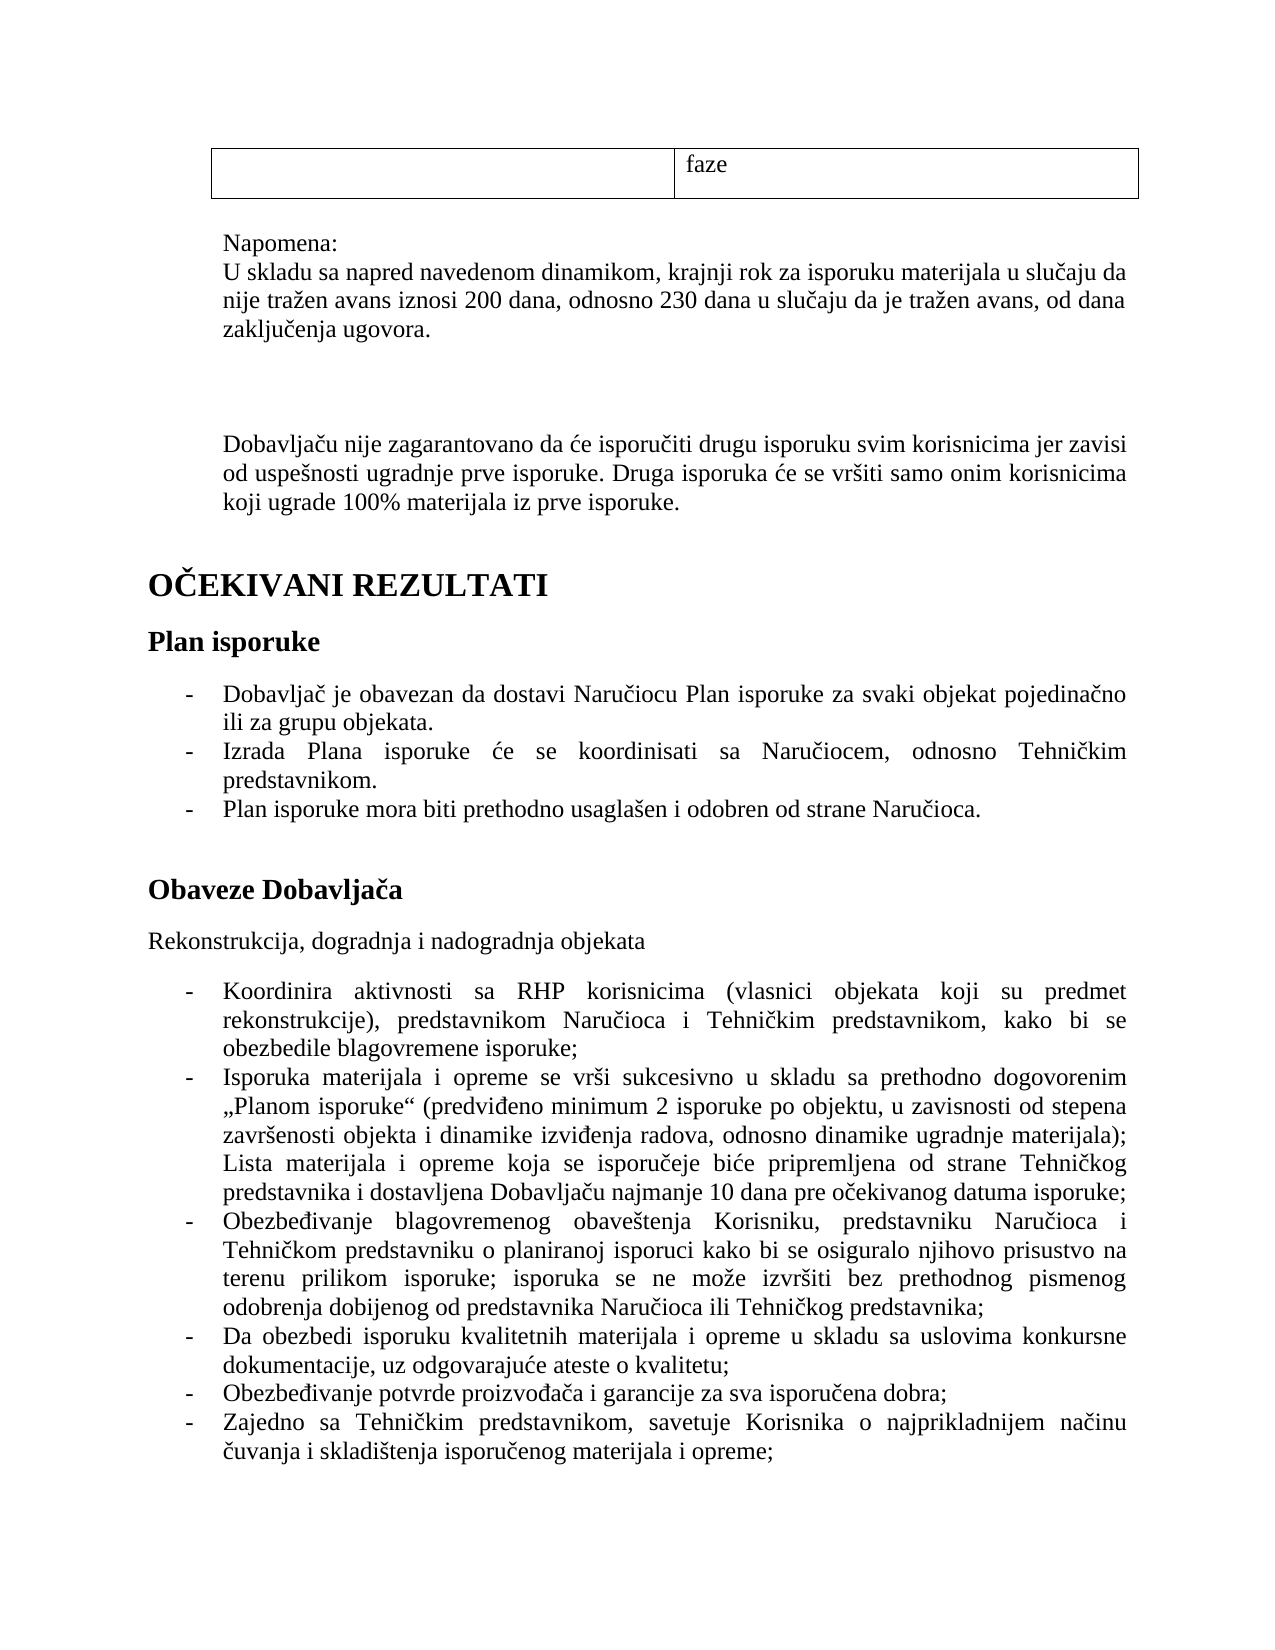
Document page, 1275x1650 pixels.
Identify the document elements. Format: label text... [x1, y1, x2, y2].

list Izrada Plana isporuke će se koordinisati sa Naručiocem, odnosno Tehničkim predstavnikom. [185, 736, 1127, 794]
list Zajedno sa Tehničkim predstavnikom, savetuje Korisnika o najprikladnijem načinu čuvanja i skladištenja isporučenog materijala i opreme; [185, 1407, 1127, 1465]
list Da obezbedi isporuku kvalitetnih materijala i opreme u skladu sa uslovima konkursne dokumentacije, uz odgovarajuće ateste o kvalitetu; [185, 1321, 1127, 1378]
list Dobavljač je obavezan da dostavi Naručiocu Plan isporuke za svaki objekat pojedinačno ili za grupu objekata. [185, 679, 1127, 736]
list Isporuka materijala i opreme se vrši sukcesivno u skladu sa prethodno dogovorenim „Planom isporuke“ (predviđeno minimum 2 isporuke po objektu, u zavisnosti od stepena završenosti objekta i dinamike izviđenja radova, odnosno dinamike ugradnje materijala); Lista materijala i opreme koja se isporučeje biće pripremljena od strane Tehničkog predstavnika i dostavljena Dobavljaču najmanje 10 dana pre očekivanog datuma isporuke; [185, 1062, 1127, 1206]
text Obaveze Dobavljača [148, 872, 1127, 906]
list Obezbeđivanje potvrde proizvođača i garancije za sva isporučena dobra; [185, 1378, 1127, 1407]
list Dobavljaču nije zagarantovano da će isporučiti drugu isporuku svim korisnicima jer zavisi od uspešnosti ugradnje prve isporuke. Druga isporuka će se vršiti samo onim korisnicima koji ugrade 100% materijala iz prve isporuke. [223, 429, 1127, 516]
list U skladu sa napred navedenom dinamikom, krajnji rok za isporuku materijala u slučaju da nije tražen avans iznosi 200 dana, odnosno 230 dana u slučaju da je tražen avans, od dana zaključenja ugovora. [223, 257, 1127, 343]
list Obezbeđivanje blagovremenog obaveštenja Korisniku, predstavniku Naručioca i Tehničkom predstavniku o planiranoj isporuci kako bi se osiguralo njihovo prisustvo na terenu prilikom isporuke; isporuka se ne može izvršiti bez prethodnog pismenog odobrenja dobijenog od predstavnika Naručioca ili Tehničkog predstavnika; [185, 1206, 1127, 1321]
text Rekonstrukcija, dogradnja i nadogradnja objekata [148, 926, 1127, 955]
list Plan isporuke mora biti prethodno usaglašen i odobren od strane Naručioca. [185, 794, 1127, 822]
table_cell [212, 149, 674, 198]
list Koordinira aktivnosti sa RHP korisnicima (vlasnici objekata koji su predmet rekonstrukcije), predstavnikom Naručioca i Tehničkim predstavnikom, kako bi se obezbedile blagovremene isporuke; [185, 976, 1127, 1062]
list Napomena: [223, 228, 1127, 257]
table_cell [675, 149, 1138, 198]
text Plan isporuke [148, 624, 1127, 658]
text OČEKIVANI REZULTATI [148, 565, 1127, 603]
